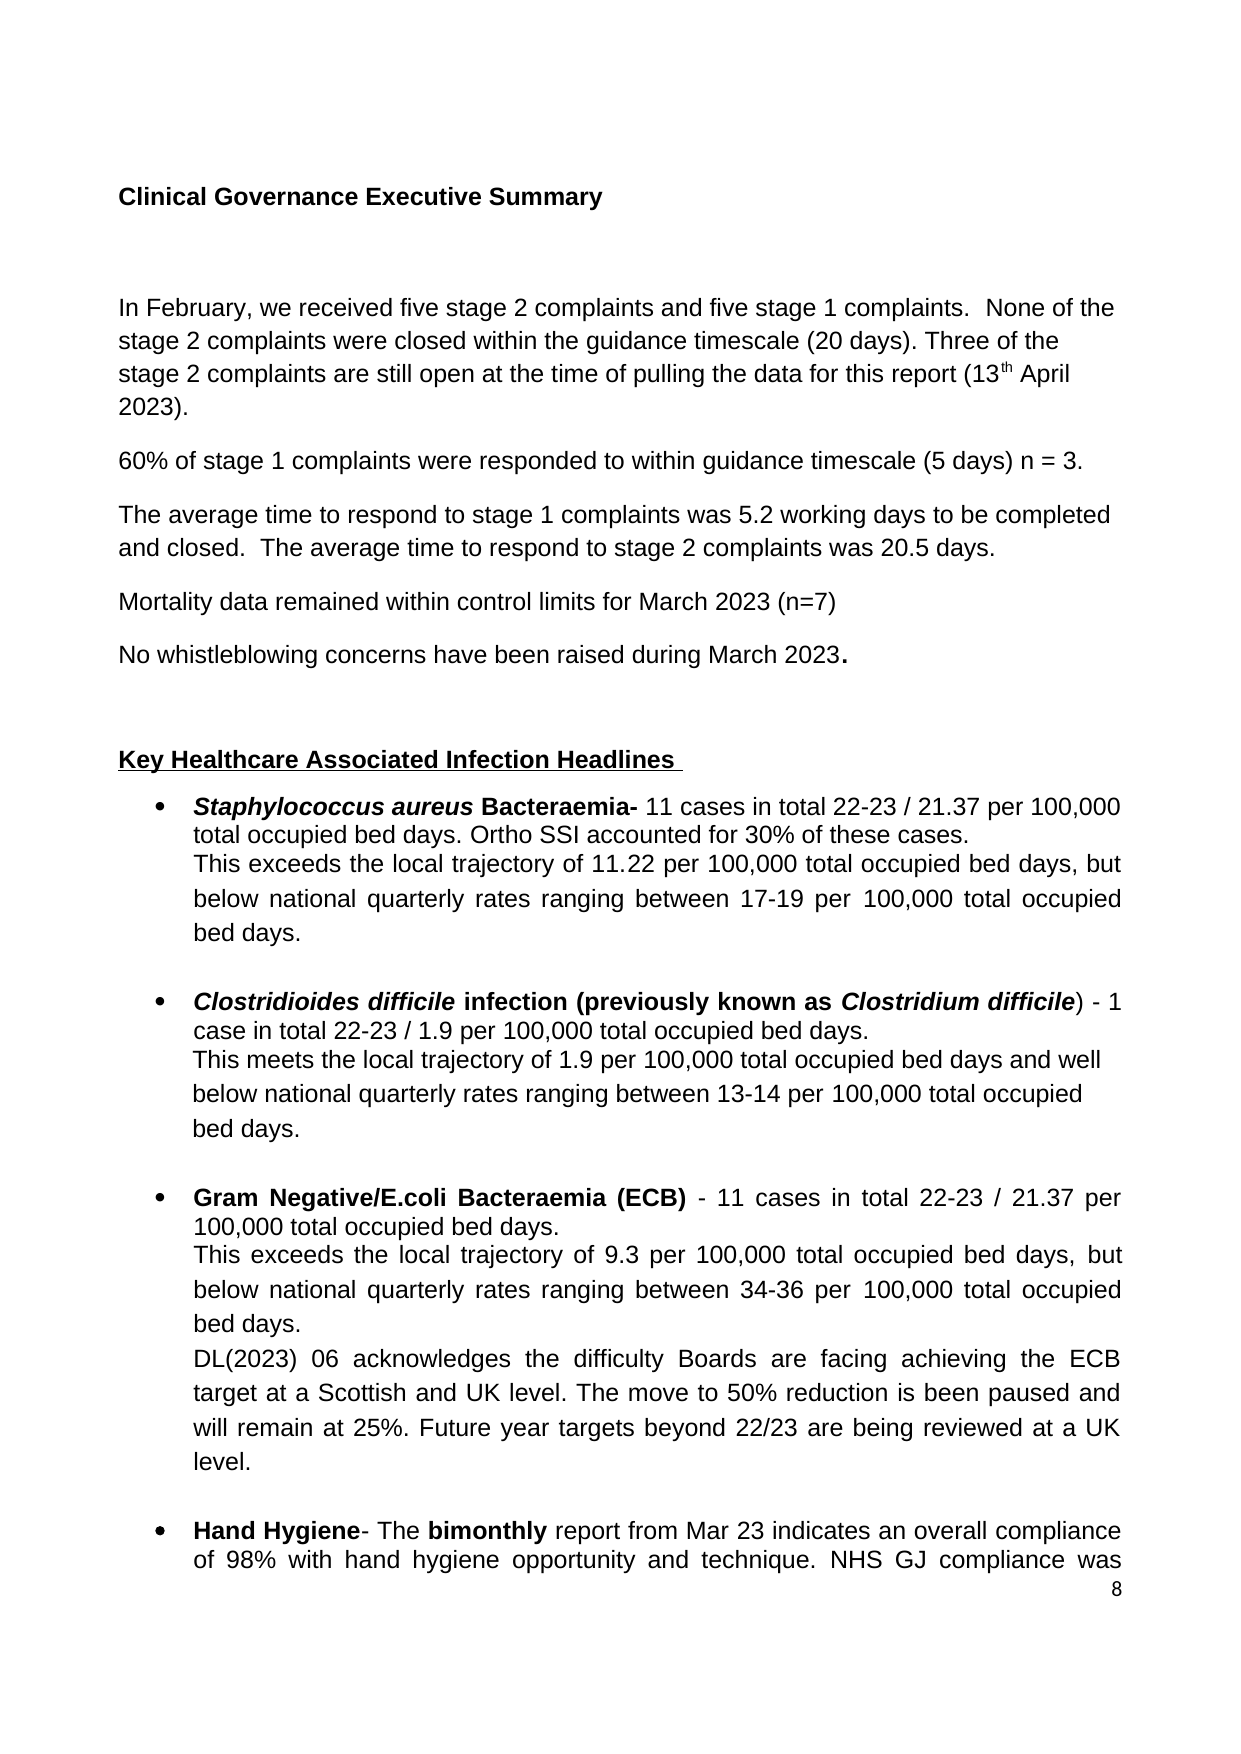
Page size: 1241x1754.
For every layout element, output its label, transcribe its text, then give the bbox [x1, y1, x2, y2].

text The average time to respond to stage 1 complaints was 5.2 working days to be completed and closed. The average time to respond to stage 2 complaints was 20.5 days. [118, 499, 1122, 561]
list This meets the local trajectory of 1.9 per 100,000 total occupied bed days and well below national quarterly rates ranging between 13-14 per 100,000 total occupied bed days. [192, 1045, 1122, 1142]
text In February, we received five stage 2 complaints and five stage 1 complaints. None of the stage 2 complaints were closed within the guidance timescale (20 days). Three of the stage 2 complaints are still open at the time of pulling the data for this report (13th April 2023). [118, 293, 1122, 421]
list Gram Negative/E.coli Bacteraemia (ECB) - 11 cases in total 22-23 / 21.37 per 100,000 total occupied bed days. [156, 1183, 1122, 1240]
list Clostridioides difficile infection (previously known as Clostridium difficile) - 1 case in total 22-23 / 1.9 per 100,000 total occupied bed days. [156, 987, 1122, 1045]
text Key Healthcare Associated Infection Headlines [118, 745, 1122, 773]
list DL(2023) 06 acknowledges the difficulty Boards are facing achieving the ECB target at a Scottish and UK level. The move to 50% reduction is been paused and will remain at 25%. Future year targets beyond 22/23 are being reviewed at a UK level. [193, 1344, 1122, 1476]
text No whistleblowing concerns have been raised during March 2023. [118, 640, 1122, 669]
text Mortality data remained within control limits for March 2023 (n=7) [118, 586, 1122, 615]
text 60% of stage 1 complaints were responded to within guidance timescale (5 days) n = 3. [118, 446, 1122, 474]
list This exceeds the local trajectory of 9.3 per 100,000 total occupied bed days, but below national quarterly rates ranging between 34-36 per 100,000 total occupied bed days. [193, 1240, 1122, 1338]
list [156, 1516, 1122, 1574]
text Clinical Governance Executive Summary [118, 182, 1122, 210]
list Staphylococcus aureus Bacteraemia- 11 cases in total 22-23 / 21.37 per 100,000 total occupied bed days. Ortho SSI accounted for 30% of these cases. [156, 792, 1122, 849]
list This exceeds the local trajectory of 11.22 per 100,000 total occupied bed days, but below national quarterly rates ranging between 17-19 per 100,000 total occupied bed days. [193, 849, 1122, 947]
